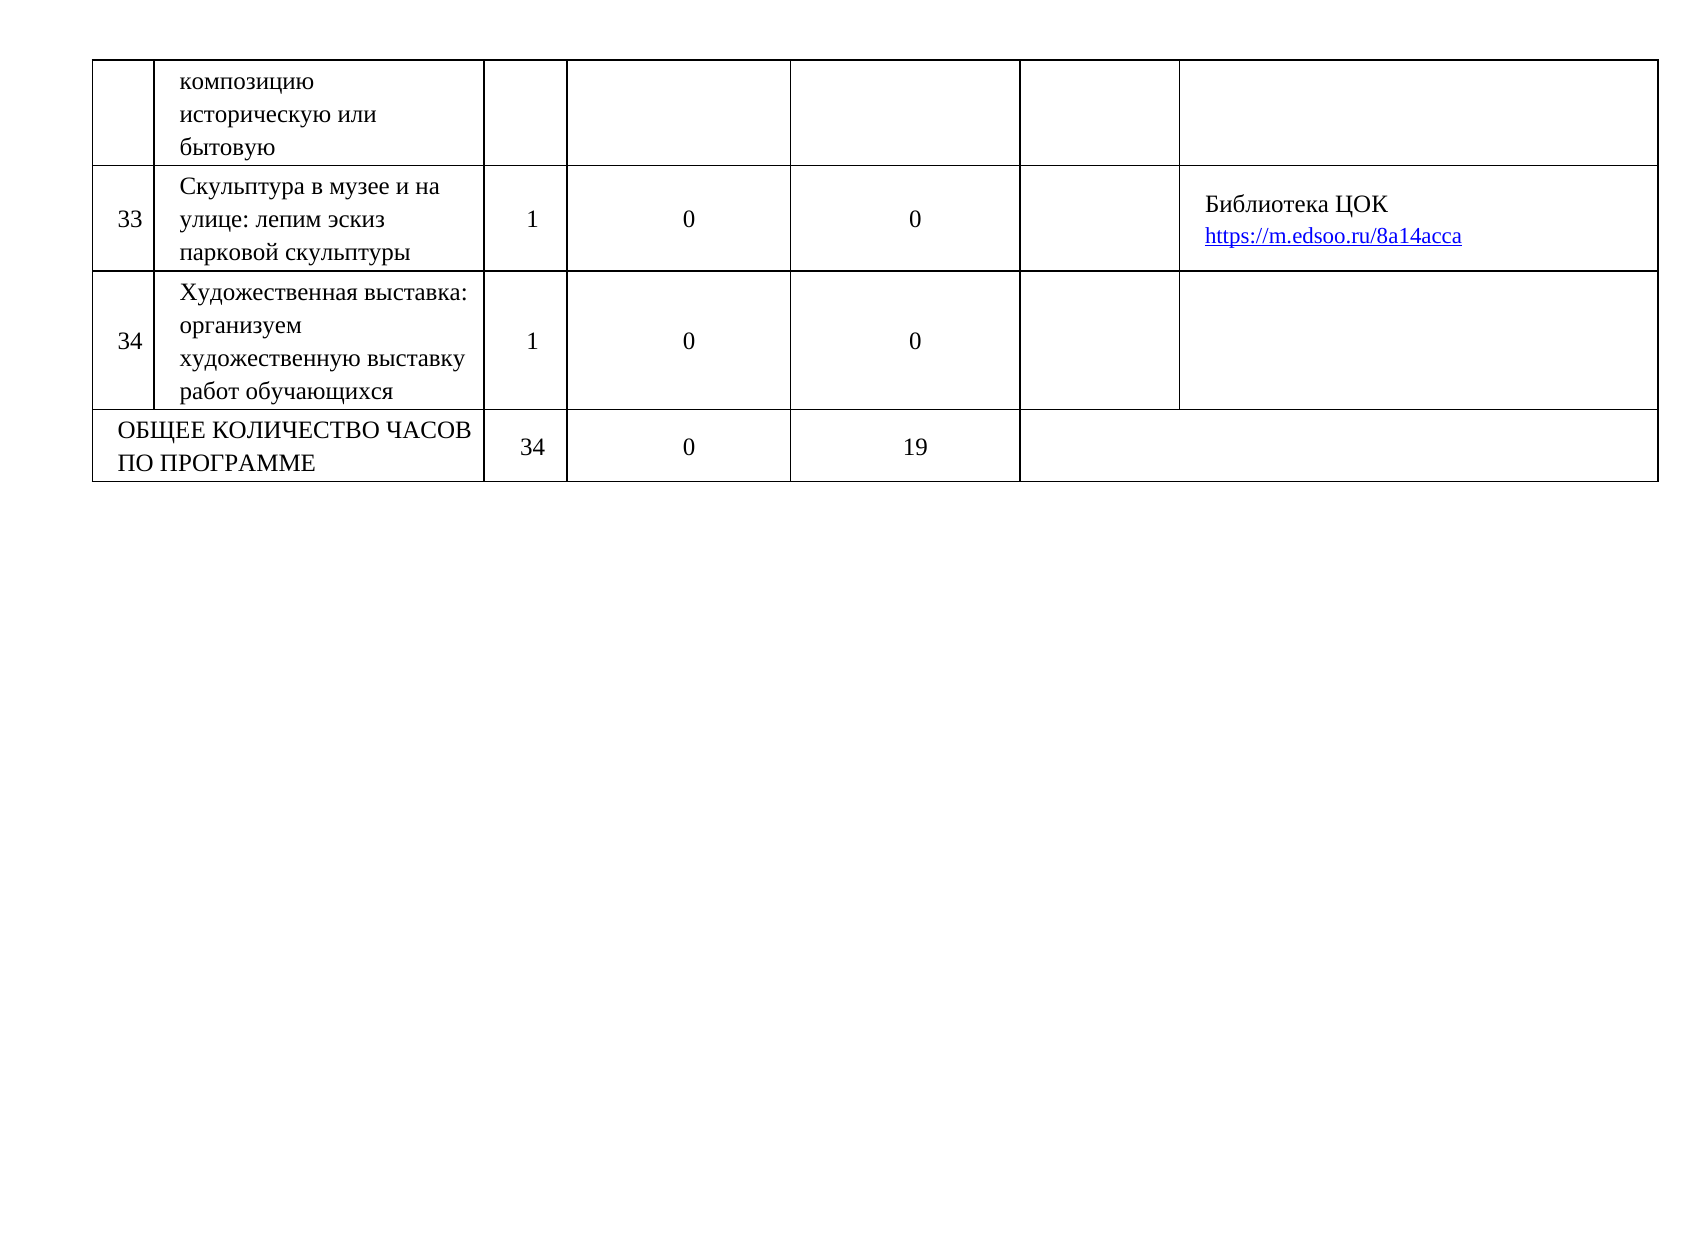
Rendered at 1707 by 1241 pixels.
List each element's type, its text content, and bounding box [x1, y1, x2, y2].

table_cell 0 [791, 166, 1019, 270]
table_cell [1180, 272, 1657, 408]
table_cell 1 [485, 272, 566, 408]
table_cell Скульптура в музее и на улице: лепим эскиз парковой скульптуры [155, 166, 483, 270]
table_cell 34 [93, 272, 153, 408]
table_cell 0 [568, 272, 790, 408]
table_cell [1021, 61, 1179, 164]
table_cell 32 [93, 61, 153, 164]
table_cell 0 [791, 61, 1019, 164]
table_cell 19 [791, 410, 1019, 481]
table_cell ОБЩЕЕ КОЛИЧЕСТВО ЧАСОВ ПО ПРОГРАММЕ [93, 410, 483, 481]
table_cell Библиотека ЦОК https://m.edsoo.ru/8a14acca [1180, 166, 1657, 270]
table_cell Художественная выставка: организуем художественную выставку работ обучающихся [155, 272, 483, 408]
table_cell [155, 61, 483, 164]
table_cell 0 [568, 166, 790, 270]
table_cell 0 [568, 61, 790, 164]
table_cell 1 [485, 166, 566, 270]
table_cell 1 [485, 61, 566, 164]
table_cell [1021, 410, 1657, 481]
table_cell 33 [93, 166, 153, 270]
table_cell 0 [791, 272, 1019, 408]
table_cell [1021, 272, 1179, 408]
table_cell 0 [568, 410, 790, 481]
table_cell 34 [485, 410, 566, 481]
table_cell [1021, 166, 1179, 270]
table_cell [1180, 61, 1657, 164]
